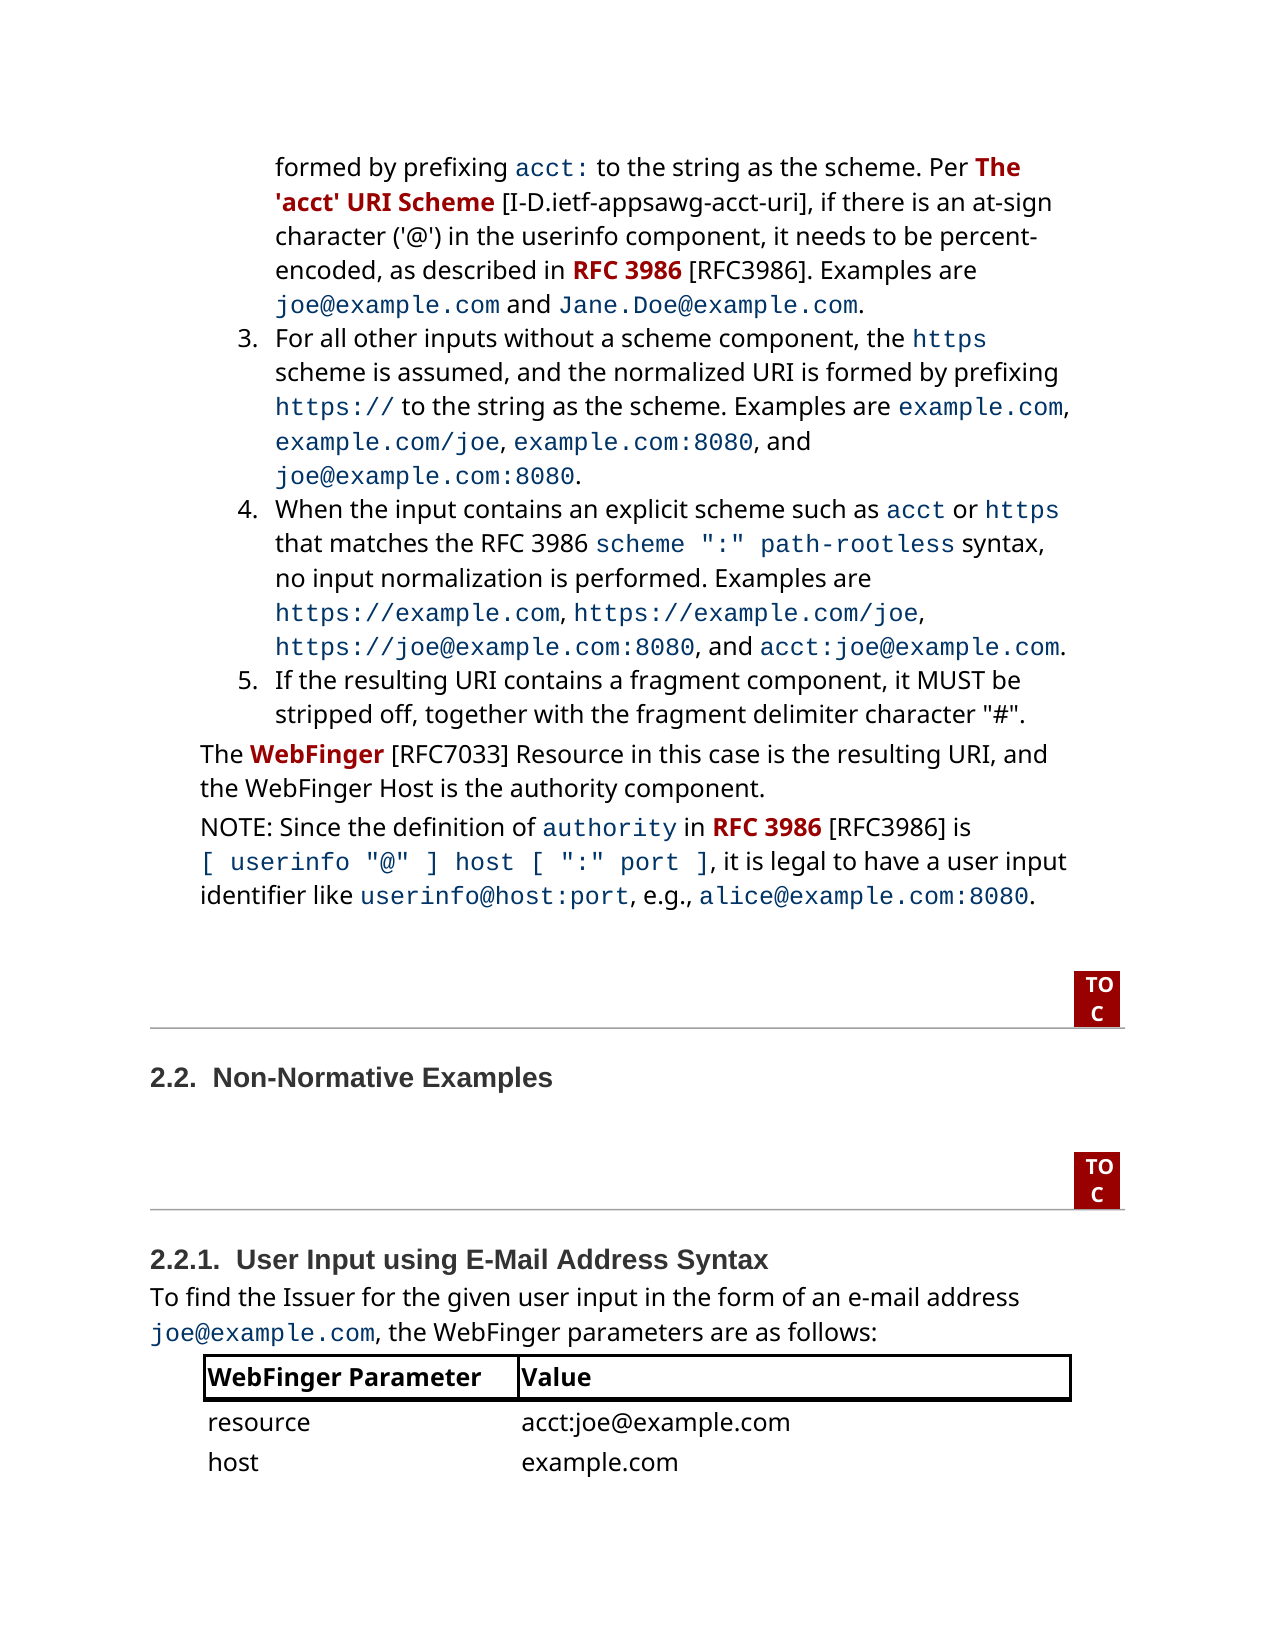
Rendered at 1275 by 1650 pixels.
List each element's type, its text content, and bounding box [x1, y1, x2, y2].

table_header WebFinger Parameter [206, 1372, 517, 1412]
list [237, 150, 1075, 321]
table_header Value [520, 1372, 1069, 1412]
text To find the Issuer for the given user input in the form of an e-mail address joe@example.com, the WebFinger parameters are as follows: [150, 1295, 1075, 1364]
list If the resulting URI contains a fragment component, it MUST be stripped off, together with the fragment delimiter character "#". [237, 678, 1075, 746]
table_cell resource [204, 1417, 518, 1457]
table_header TOC [1074, 1167, 1120, 1224]
subtitle 2.2.1. User Input using E-Mail Address Syntax [150, 1258, 1125, 1290]
text NOTE: Since the definition of authority in RFC 3986 (Berners-Lee, T., Fielding, R., and L. Masinter, “Uniform Resource Identifier (URI): Generic Syntax,” January 2005.) [RFC3986] is [ userinfo "@" ] host [ ":" port ], it is legal to have a user input identifier like userinfo@host:port, e.g., alice@example.com:8080. [200, 825, 1075, 928]
table_cell host [204, 1457, 518, 1498]
table_cell example.com [518, 1457, 1071, 1498]
subtitle 2.2. Non-Normative Examples [150, 1077, 1125, 1109]
table_cell acct:joe@example.com [518, 1417, 1071, 1457]
list When the input contains an explicit scheme such as acct or https that matches the RFC 3986 scheme ":" path-rootless syntax, no input normalization is performed. Examples are https://example.com, https://example.com/joe, https://joe@example.com:8080, and acct:joe@example.com. [237, 502, 1075, 673]
list For all other inputs without a scheme component, the https scheme is assumed, and the normalized URI is formed by prefixing https:// to the string as the scheme. Examples are example.com, example.com/joe, example.com:8080, and joe@example.com:8080. [237, 326, 1075, 497]
table_header TOC [1074, 986, 1120, 1043]
text The WebFinger (Jones, P., Salgueiro, G., Jones, M., and J. Smarr, “WebFinger,” September 2013.) [RFC7033] Resource in this case is the resulting URI, and the WebFinger Host is the authority component. [200, 752, 1075, 820]
